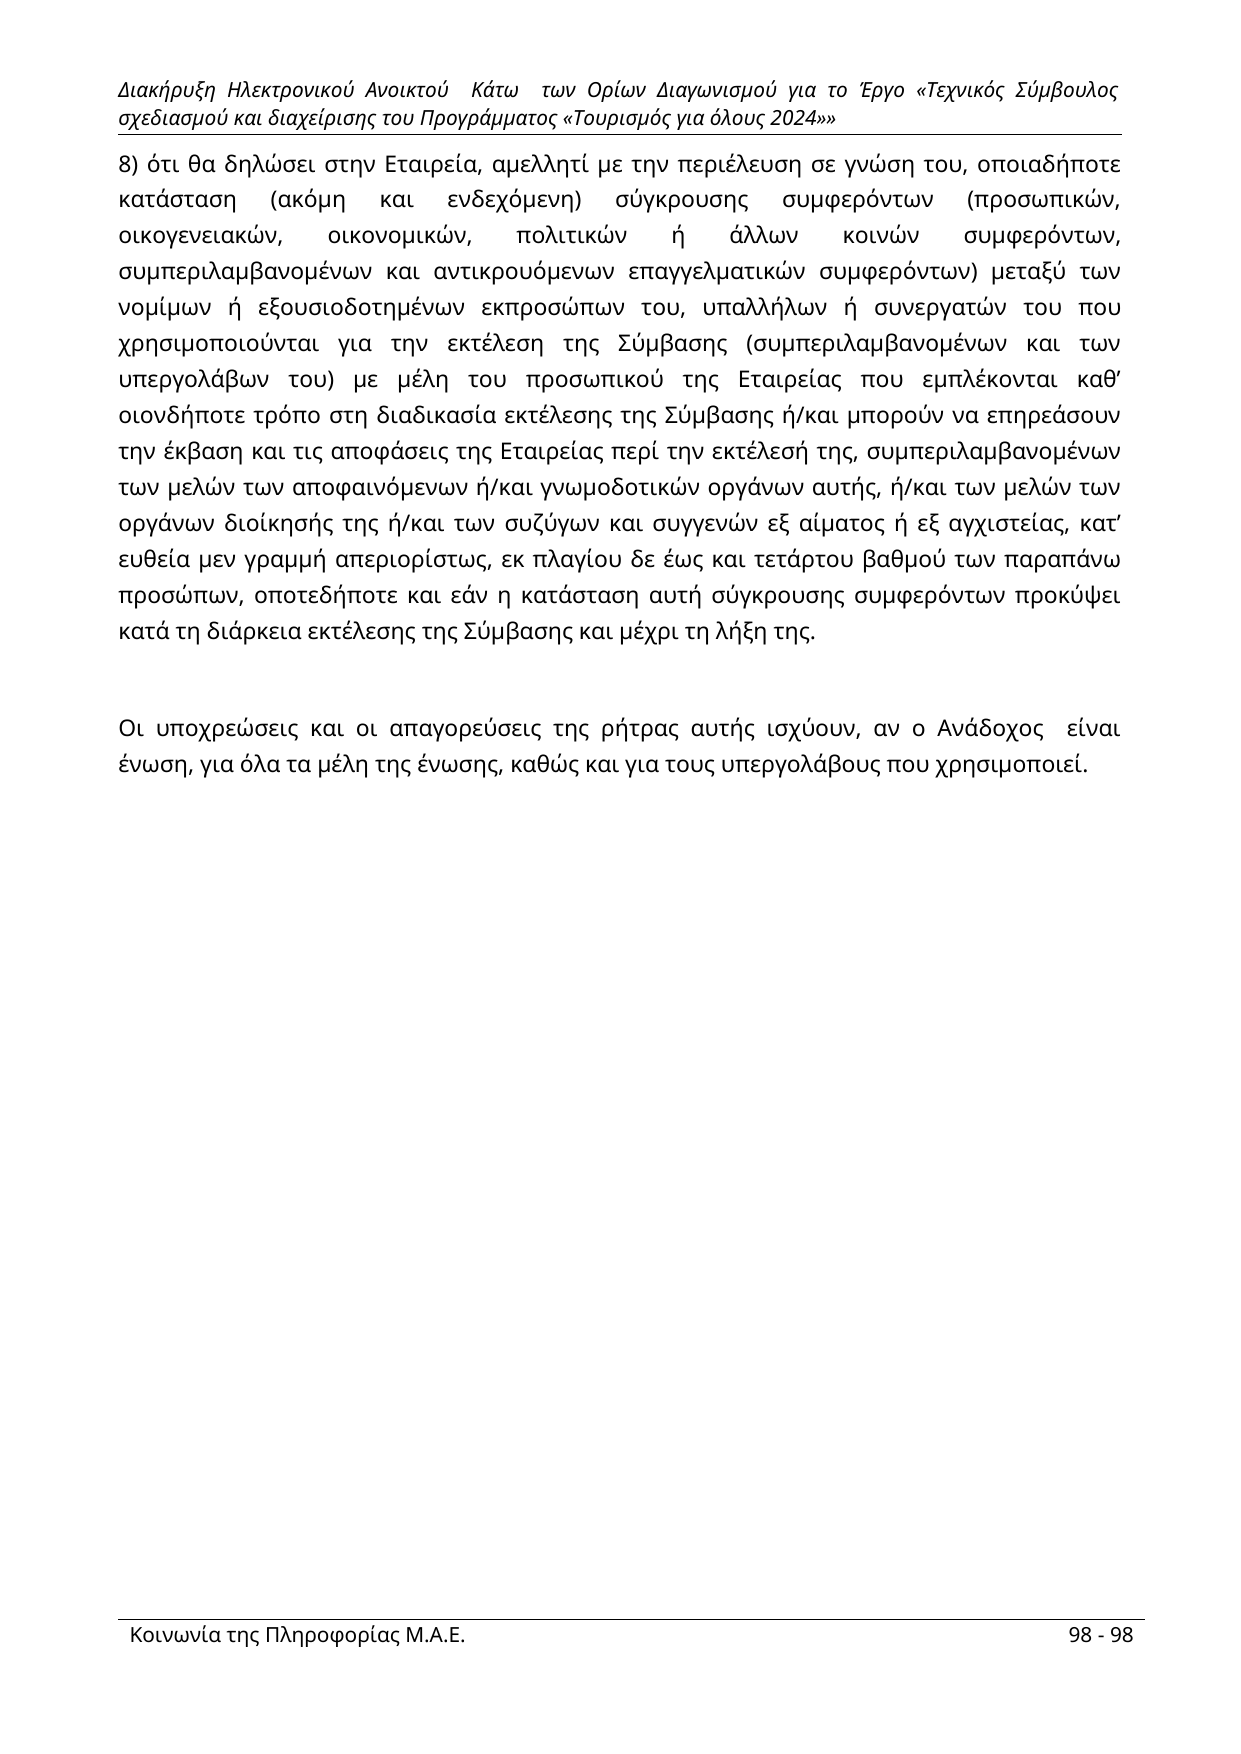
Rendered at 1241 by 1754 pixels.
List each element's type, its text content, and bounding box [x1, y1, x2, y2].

text Οι υποχρεώσεις και οι απαγορεύσεις της ρήτρας αυτής ισχύουν, αν ο Ανάδοχος είναι ένωση, για όλα τα μέλη της ένωσης, καθώς και για τους υπεργολάβους που χρησιμοποιεί. [118, 712, 1122, 779]
text 8) ότι θα δηλώσει στην Εταιρεία, αμελλητί με την περιέλευση σε γνώση του, οποιαδήποτε κατάσταση (ακόμη και ενδεχόμενη) σύγκρουσης συμφερόντων (προσωπικών, οικογενειακών, οικονομικών, πολιτικών ή άλλων κοινών συμφερόντων, συμπεριλαμβανομένων και αντικρουόμενων επαγγελματικών συμφερόντων) μεταξύ των νομίμων ή εξουσιοδοτημένων εκπροσώπων του, υπαλλήλων ή συνεργατών του που χρησιμοποιούνται για την εκτέλεση της Σύμβασης (συμπεριλαμβανομένων και των υπεργολάβων του) με μέλη του προσωπικού της Εταιρείας που εμπλέκονται καθ’ οιονδήποτε τρόπο στη διαδικασία εκτέλεσης της Σύμβασης ή/και μπορούν να επηρεάσουν την έκβαση και τις αποφάσεις της Εταιρείας περί την εκτέλεσή της, συμπεριλαμβανομένων των μελών των αποφαινόμενων ή/και γνωμοδοτικών οργάνων αυτής, ή/και των μελών των οργάνων διοίκησής της ή/και των συζύγων και συγγενών εξ αίματος ή εξ αγχιστείας, κατ’ ευθεία μεν γραμμή απεριορίστως, εκ πλαγίου δε έως και τετάρτου βαθμού των παραπάνω προσώπων, οποτεδήποτε και εάν η κατάσταση αυτή σύγκρουσης συμφερόντων προκύψει κατά τη διάρκεια εκτέλεσης της Σύμβασης και μέχρι τη λήξη της. [118, 147, 1122, 646]
